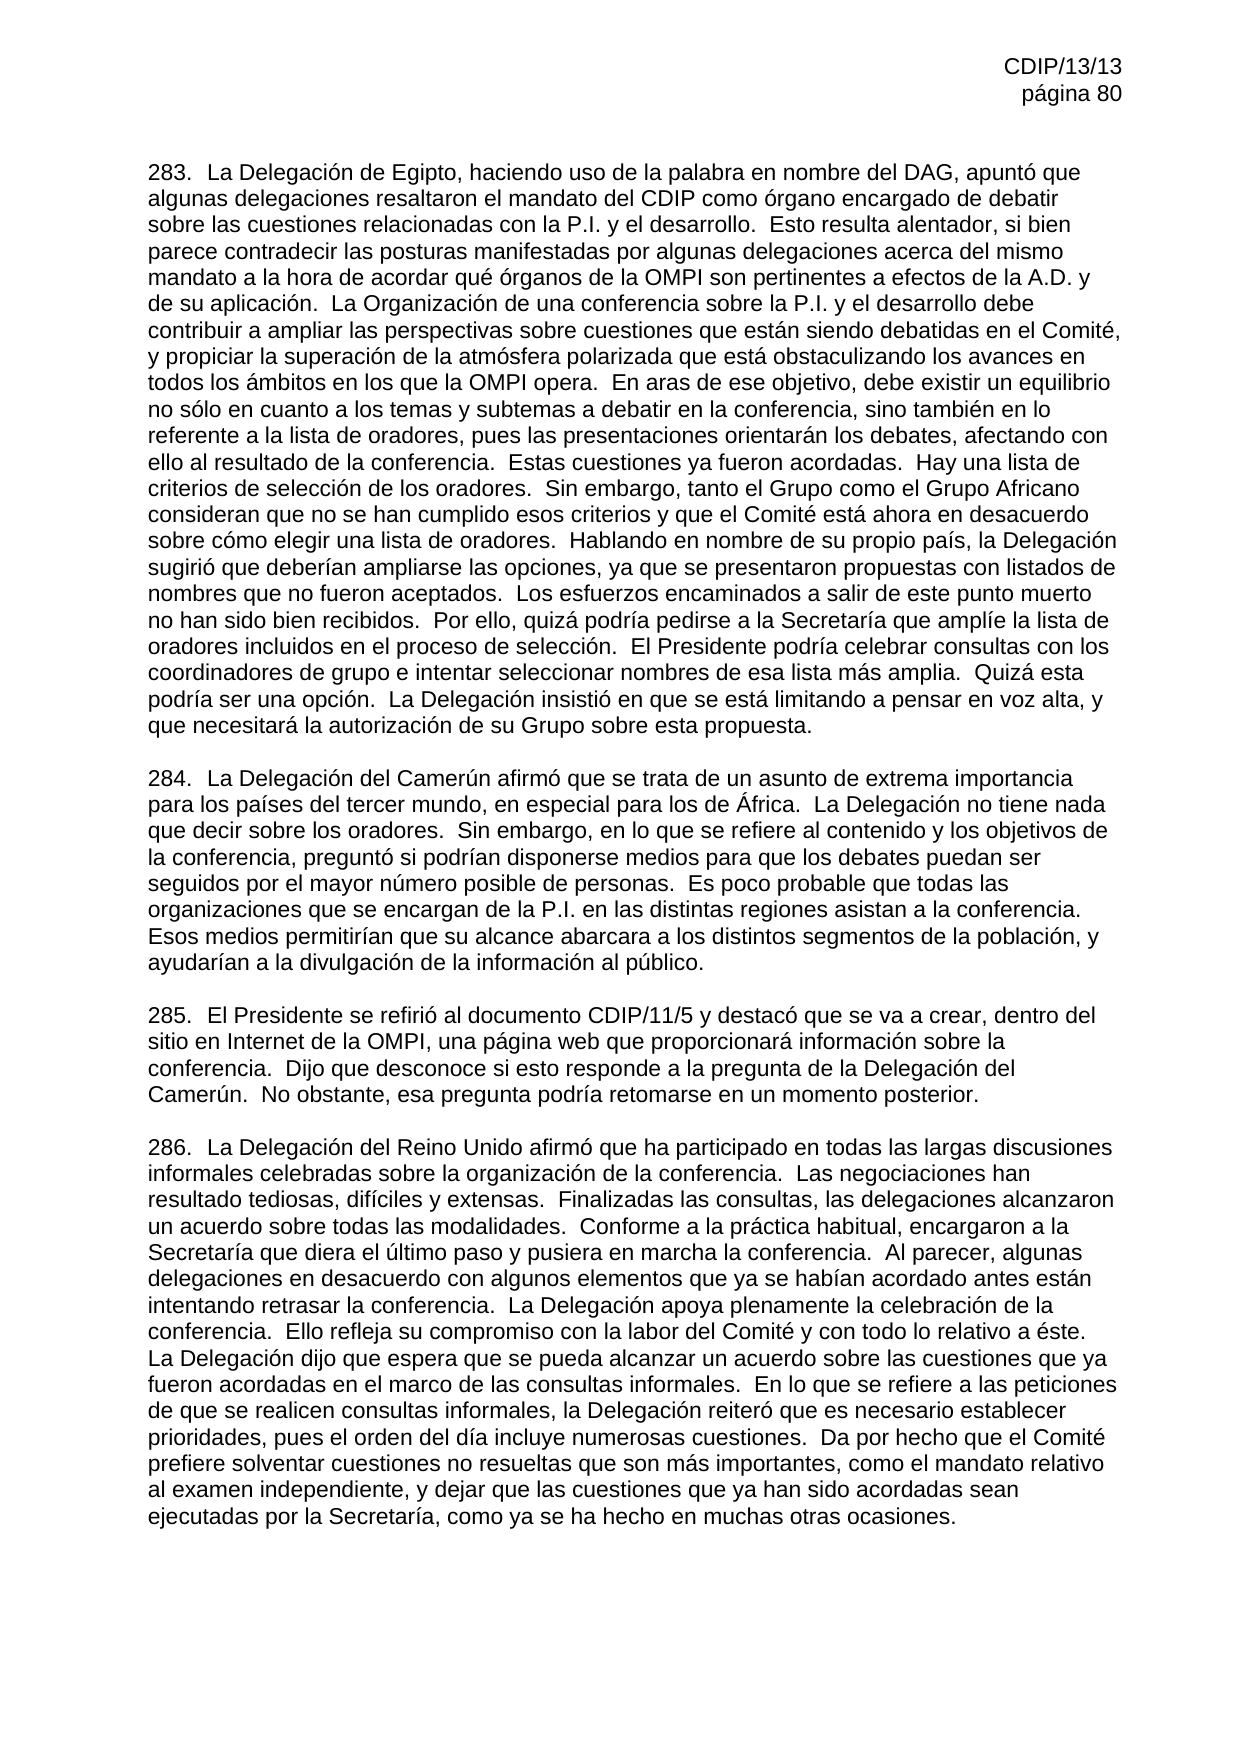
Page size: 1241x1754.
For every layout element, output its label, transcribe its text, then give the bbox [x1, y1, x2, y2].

list La Delegación del Reino Unido afirmó que ha participado en todas las largas discusiones informales celebradas sobre la organización de la conferencia. Las negociaciones han resultado tediosas, difíciles y extensas. Finalizadas las consultas, las delegaciones alcanzaron un acuerdo sobre todas las modalidades. Conforme a la práctica habitual, encargaron a la Secretaría que diera el último paso y pusiera en marcha la conferencia. Al parecer, algunas delegaciones en desacuerdo con algunos elementos que ya se habían acordado antes están intentando retrasar la conferencia. La Delegación apoya plenamente la celebración de la conferencia. Ello refleja su compromiso con la labor del Comité y con todo lo relativo a éste. La Delegación dijo que espera que se pueda alcanzar un acuerdo sobre las cuestiones que ya fueron acordadas en el marco de las consultas informales. En lo que se refiere a las peticiones de que se realicen consultas informales, la Delegación reiteró que es necesario establecer prioridades, pues el orden del día incluye numerosas cuestiones. Da por hecho que el Comité prefiere solventar cuestiones no resueltas que son más importantes, como el mandato relativo al examen independiente, y dejar que las cuestiones que ya han sido acordadas sean ejecutadas por la Secretaría, como ya se ha hecho en muchas otras ocasiones. [148, 1134, 1122, 1529]
list La Delegación del Camerún afirmó que se trata de un asunto de extrema importancia para los países del tercer mundo, en especial para los de África. La Delegación no tiene nada que decir sobre los oradores. Sin embargo, en lo que se refiere al contenido y los objetivos de la conferencia, preguntó si podrían disponerse medios para que los debates puedan ser seguidos por el mayor número posible de personas. Es poco probable que todas las organizaciones que se encargan de la P.I. en las distintas regiones asistan a la conferencia. Esos medios permitirían que su alcance abarcara a los distintos segmentos de la población, y ayudarían a la divulgación de la información al público. [148, 765, 1122, 976]
list El Presidente se refirió al documento CDIP/11/5 y destacó que se va a crear, dentro del sitio en Internet de la OMPI, una página web que proporcionará información sobre la conferencia. Dijo que desconoce si esto responde a la pregunta de la Delegación del Camerún. No obstante, esa pregunta podría retomarse en un momento posterior. [148, 1002, 1122, 1107]
list La Delegación de Egipto, haciendo uso de la palabra en nombre del DAG, apuntó que algunas delegaciones resaltaron el mandato del CDIP como órgano encargado de debatir sobre las cuestiones relacionadas con la P.I. y el desarrollo. Esto resulta alentador, si bien parece contradecir las posturas manifestadas por algunas delegaciones acerca del mismo mandato a la hora de acordar qué órganos de la OMPI son pertinentes a efectos de la A.D. y de su aplicación. La Organización de una conferencia sobre la P.I. y el desarrollo debe contribuir a ampliar las perspectivas sobre cuestiones que están siendo debatidas en el Comité, y propiciar la superación de la atmósfera polarizada que está obstaculizando los avances en todos los ámbitos en los que la OMPI opera. En aras de ese objetivo, debe existir un equilibrio no sólo en cuanto a los temas y subtemas a debatir en la conferencia, sino también en lo referente a la lista de oradores, pues las presentaciones orientarán los debates, afectando con ello al resultado de la conferencia. Estas cuestiones ya fueron acordadas. Hay una lista de criterios de selección de los oradores. Sin embargo, tanto el Grupo como el Grupo Africano consideran que no se han cumplido esos criterios y que el Comité está ahora en desacuerdo sobre cómo elegir una lista de oradores. Hablando en nombre de su propio país, la Delegación sugirió que deberían ampliarse las opciones, ya que se presentaron propuestas con listados de nombres que no fueron aceptados. Los esfuerzos encaminados a salir de este punto muerto no han sido bien recibidos. Por ello, quizá podría pedirse a la Secretaría que amplíe la lista de oradores incluidos en el proceso de selección. El Presidente podría celebrar consultas con los coordinadores de grupo e intentar seleccionar nombres de esa lista más amplia. Quizá esta podría ser una opción. La Delegación insistió en que se está limitando a pensar en voz alta, y que necesitará la autorización de su Grupo sobre esta propuesta. [148, 158, 1122, 738]
